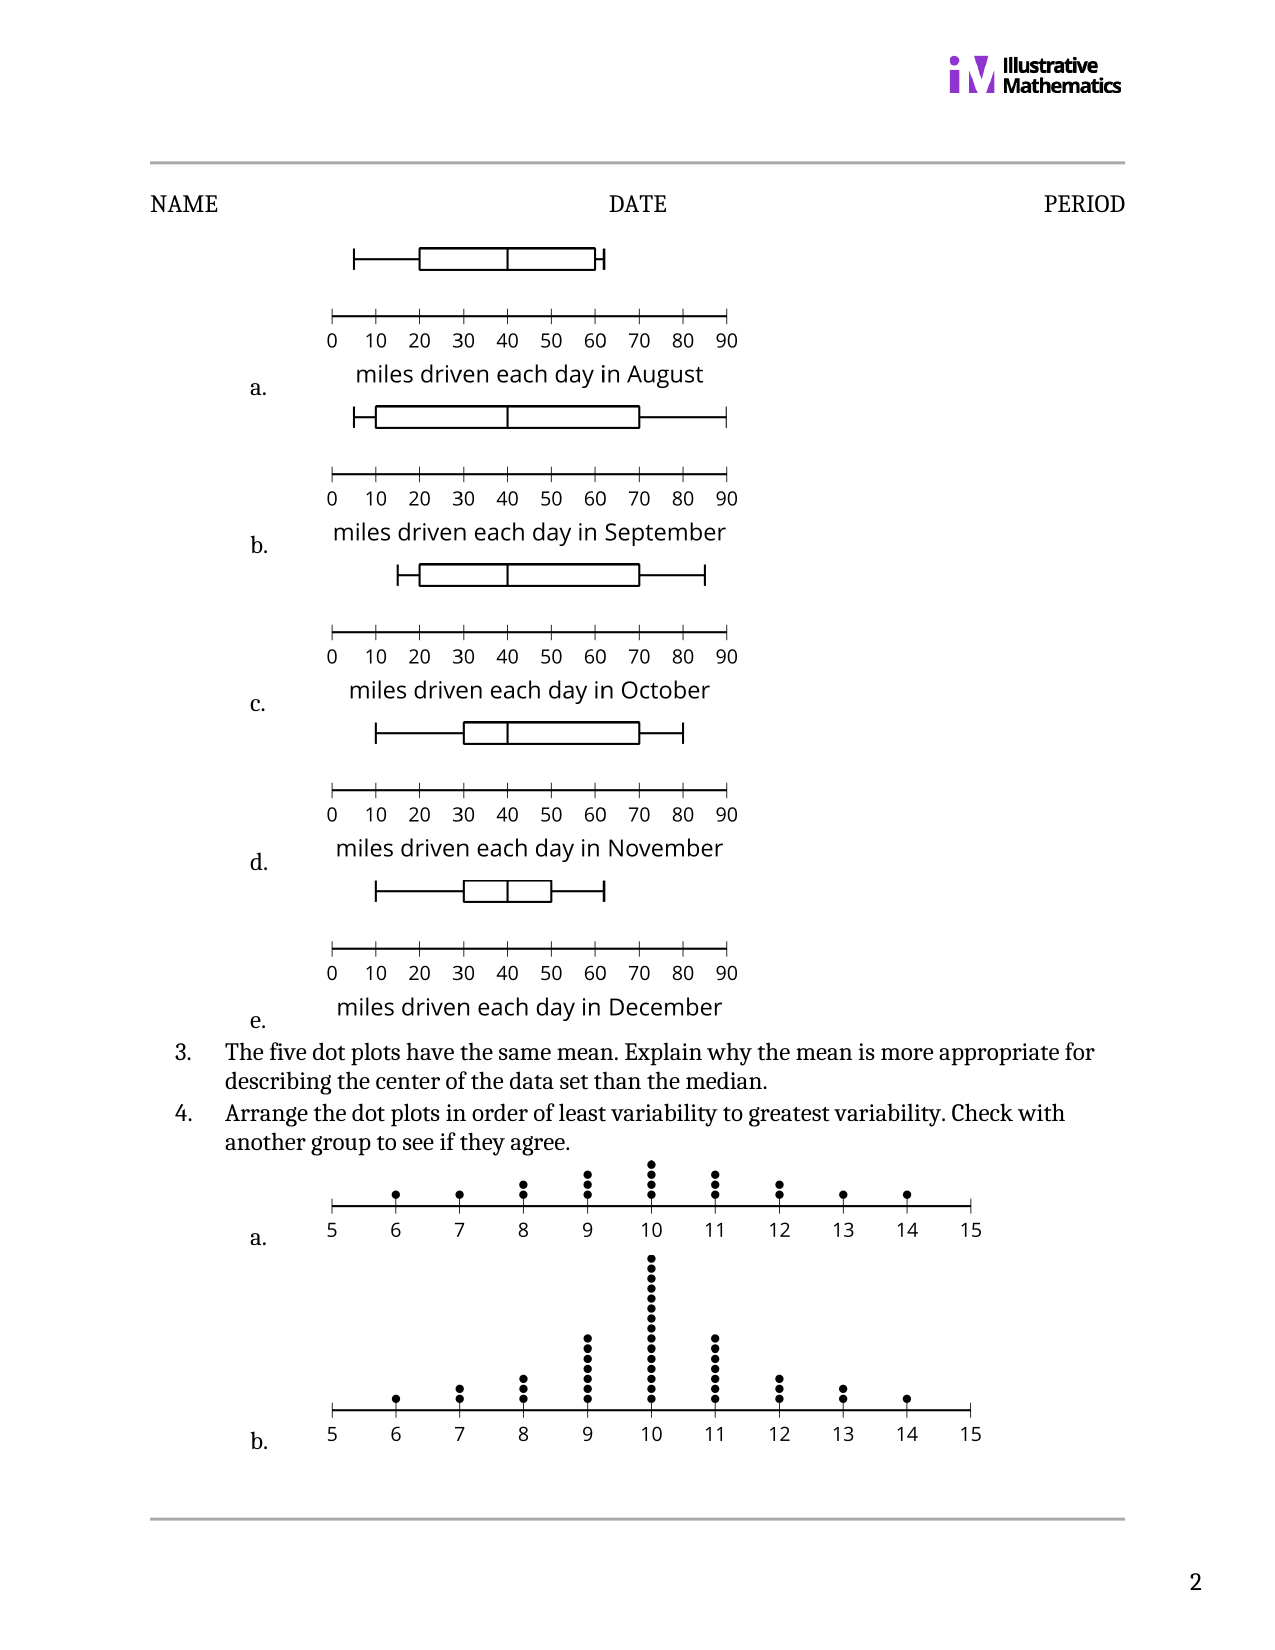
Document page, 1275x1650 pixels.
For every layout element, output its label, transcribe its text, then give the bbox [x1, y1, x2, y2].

picture [318, 880, 746, 1029]
picture [318, 1160, 990, 1245]
picture [318, 1255, 990, 1449]
picture [318, 405, 746, 554]
picture [318, 563, 746, 712]
picture [318, 721, 746, 870]
picture [318, 247, 746, 396]
list Arrange the dot plots in order of least variability to greatest variability. Check with another group to see if they agree. [175, 1099, 1125, 1157]
list The five dot plots have the same mean. Explain why the mean is more appropriate for describing the center of the data set than the median. [175, 1038, 1125, 1096]
picture [949, 55, 1121, 93]
